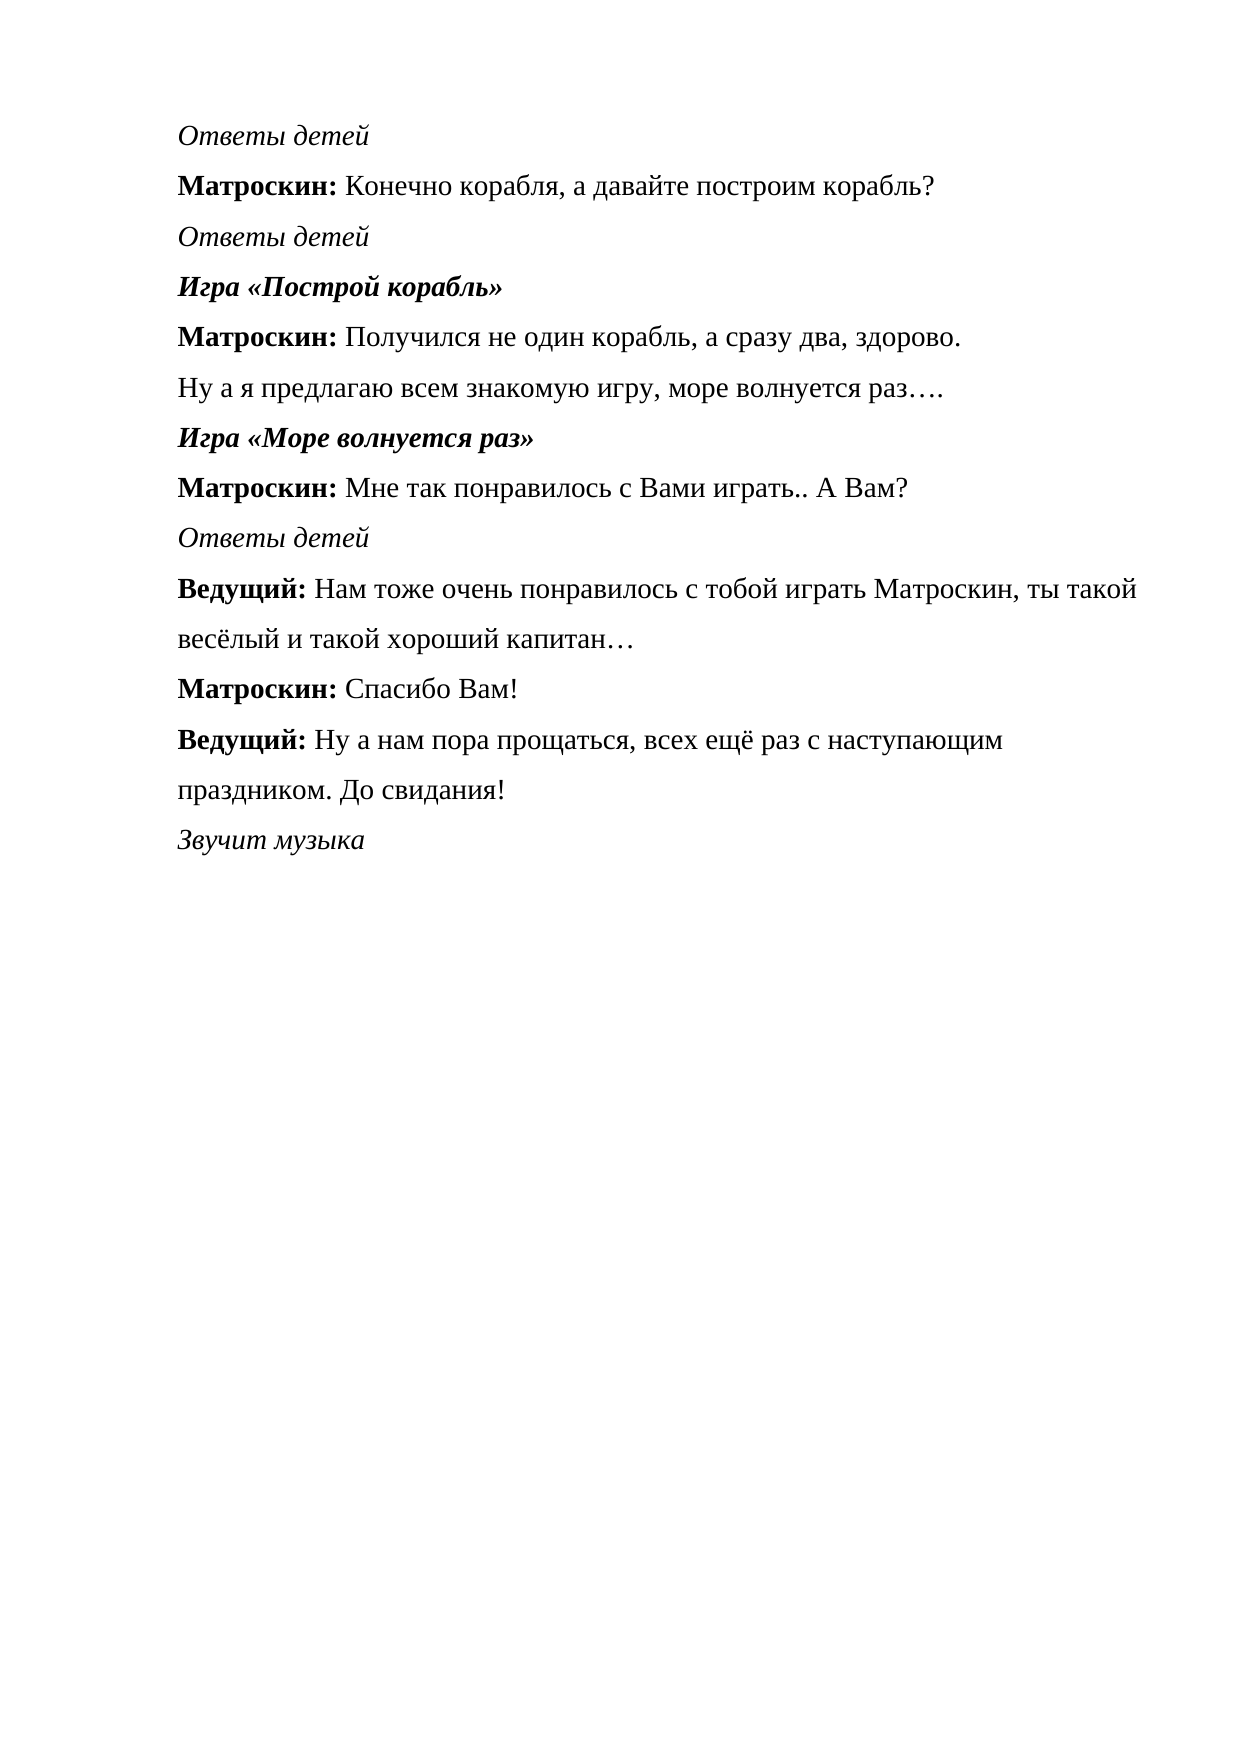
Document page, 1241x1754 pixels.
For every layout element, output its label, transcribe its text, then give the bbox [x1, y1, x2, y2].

text Ведущий: Ну а нам пора прощаться, всех ещё раз с наступающим праздником. До свидания! [177, 722, 1152, 806]
text Ответы детей [177, 521, 1152, 554]
text Ну а я предлагаю всем знакомую игру, море волнуется раз…. [177, 370, 1152, 403]
text Игра «Море волнуется раз» [177, 420, 1152, 453]
text Матроскин: Получился не один корабль, а сразу два, здорово. [177, 319, 1152, 353]
text Звучит музыка [177, 822, 1152, 856]
text Матроскин: Мне так понравилось с Вами играть.. А Вам? [177, 470, 1152, 504]
text Ведущий: Нам тоже очень понравилось с тобой играть Матроскин, ты такой весёлый и такой хороший капитан… [177, 571, 1152, 655]
text Матроскин: Спасибо Вам! [177, 672, 1152, 705]
text Матроскин: Конечно корабля, а давайте построим корабль? [177, 168, 1152, 202]
text Ответы детей [177, 118, 1152, 152]
text Ответы детей [177, 219, 1152, 252]
text Игра «Построй корабль» [177, 269, 1152, 303]
